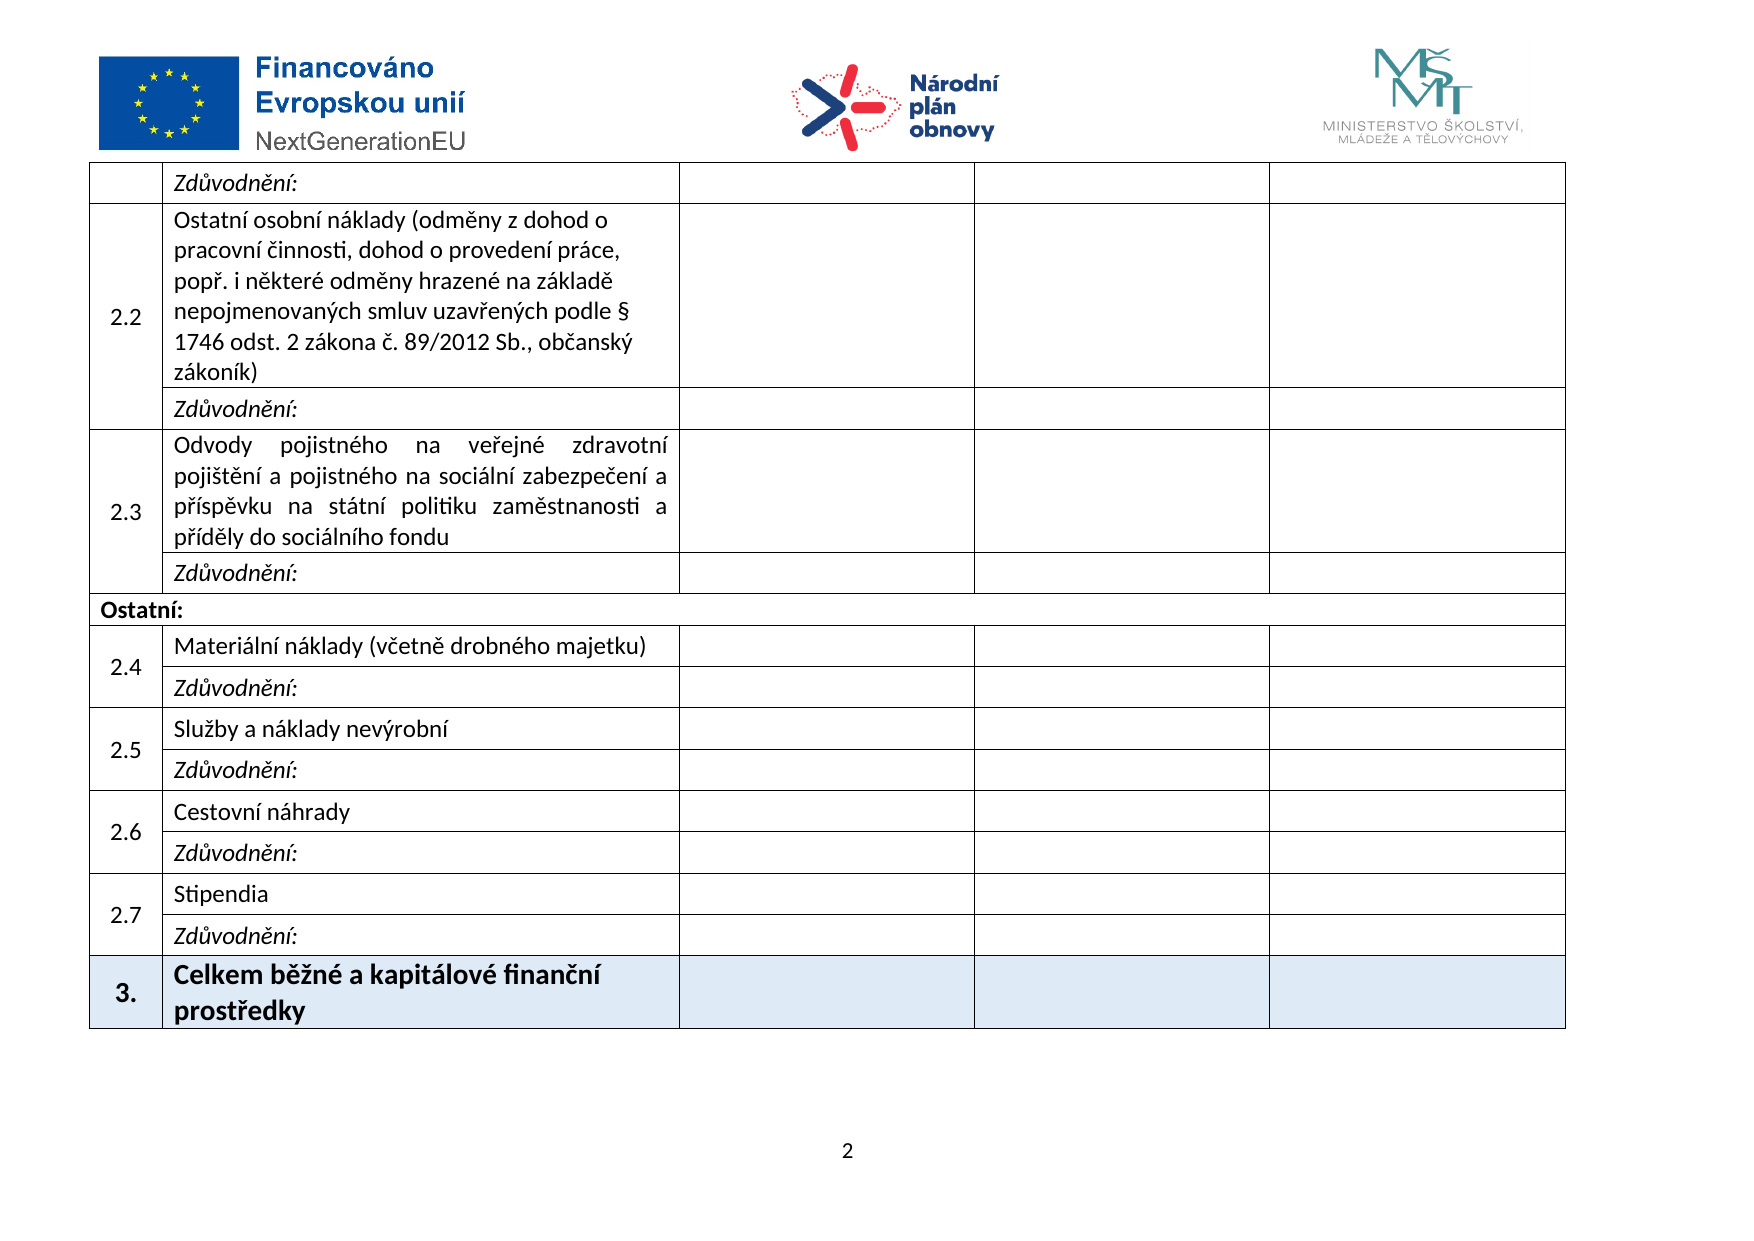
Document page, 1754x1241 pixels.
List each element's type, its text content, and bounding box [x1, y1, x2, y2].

table_cell Materiální náklady (včetně drobného majetku) [163, 626, 679, 666]
table_cell [975, 388, 1269, 428]
picture [88, 41, 492, 162]
picture [778, 54, 1018, 162]
table_cell Zdůvodnění: [163, 667, 679, 707]
table_cell [680, 791, 974, 831]
table_cell [975, 204, 1269, 387]
table_cell [1270, 667, 1565, 707]
table_cell [975, 750, 1269, 790]
table_cell [680, 708, 974, 748]
table_cell [680, 915, 974, 955]
table_cell [975, 832, 1269, 873]
table_cell [975, 553, 1269, 593]
table_cell [1270, 832, 1565, 873]
table_cell [1270, 956, 1565, 1028]
table_cell [680, 956, 974, 1028]
table_cell [1270, 204, 1565, 387]
table_cell Odvody pojistného na veřejné zdravotní pojištění a pojistného na sociální zabezpečení a příspěvku na státní politiku zaměstnanosti a příděly do sociálního fondu [163, 430, 679, 552]
table_cell [680, 832, 974, 873]
table_cell [975, 874, 1269, 914]
table_cell 3. [90, 956, 162, 1028]
table_cell [680, 553, 974, 593]
table_cell [680, 750, 974, 790]
table_cell Ostatní osobní náklady (odměny z dohod o pracovní činnosti, dohod o provedení práce, popř. i některé odměny hrazené na základě nepojmenovaných smluv uzavřených podle § 1746 odst. 2 zákona č. 89/2012 Sb., občanský zákoník) [163, 204, 679, 387]
table_cell [1270, 791, 1565, 831]
table_cell Zdůvodnění: [163, 832, 679, 873]
table_cell [975, 708, 1269, 748]
picture [1313, 41, 1533, 151]
table_cell 2.4 [90, 626, 162, 707]
table_cell Zdůvodnění: [163, 915, 679, 955]
table_cell Ostatní: [90, 594, 1565, 624]
table_cell [1270, 874, 1565, 914]
table_cell [1270, 163, 1565, 203]
table_cell [975, 667, 1269, 707]
table_cell [680, 430, 974, 552]
table_cell [680, 874, 974, 914]
table_cell [1270, 750, 1565, 790]
table_cell Cestovní náhrady [163, 791, 679, 831]
table_cell [1270, 553, 1565, 593]
table_cell [975, 626, 1269, 666]
table_cell Zdůvodnění: [163, 163, 679, 203]
table_cell Zdůvodnění: [163, 388, 679, 428]
table_cell Zdůvodnění: [163, 750, 679, 790]
table_cell [975, 791, 1269, 831]
table_cell [680, 388, 974, 428]
table_cell [1270, 708, 1565, 748]
table_cell [680, 163, 974, 203]
table_cell 2.3 [90, 430, 162, 593]
table_cell [1270, 915, 1565, 955]
table_cell [680, 667, 974, 707]
table_cell [1270, 626, 1565, 666]
table_cell [975, 163, 1269, 203]
table_cell [1270, 388, 1565, 428]
table_cell [975, 430, 1269, 552]
table_cell 2.7 [90, 874, 162, 955]
table_cell Služby a náklady nevýrobní [163, 708, 679, 748]
table_cell 2.5 [90, 708, 162, 790]
table_cell [1270, 430, 1565, 552]
table_cell [680, 204, 974, 387]
table_cell Zdůvodnění: [163, 553, 679, 593]
table_cell [975, 956, 1269, 1028]
table_cell Stipendia [163, 874, 679, 914]
table_cell 2.6 [90, 791, 162, 873]
table_cell Celkem běžné a kapitálové finanční prostředky [163, 956, 679, 1028]
table_cell [680, 626, 974, 666]
table_cell 2.2 [90, 204, 162, 428]
table_cell [975, 915, 1269, 955]
